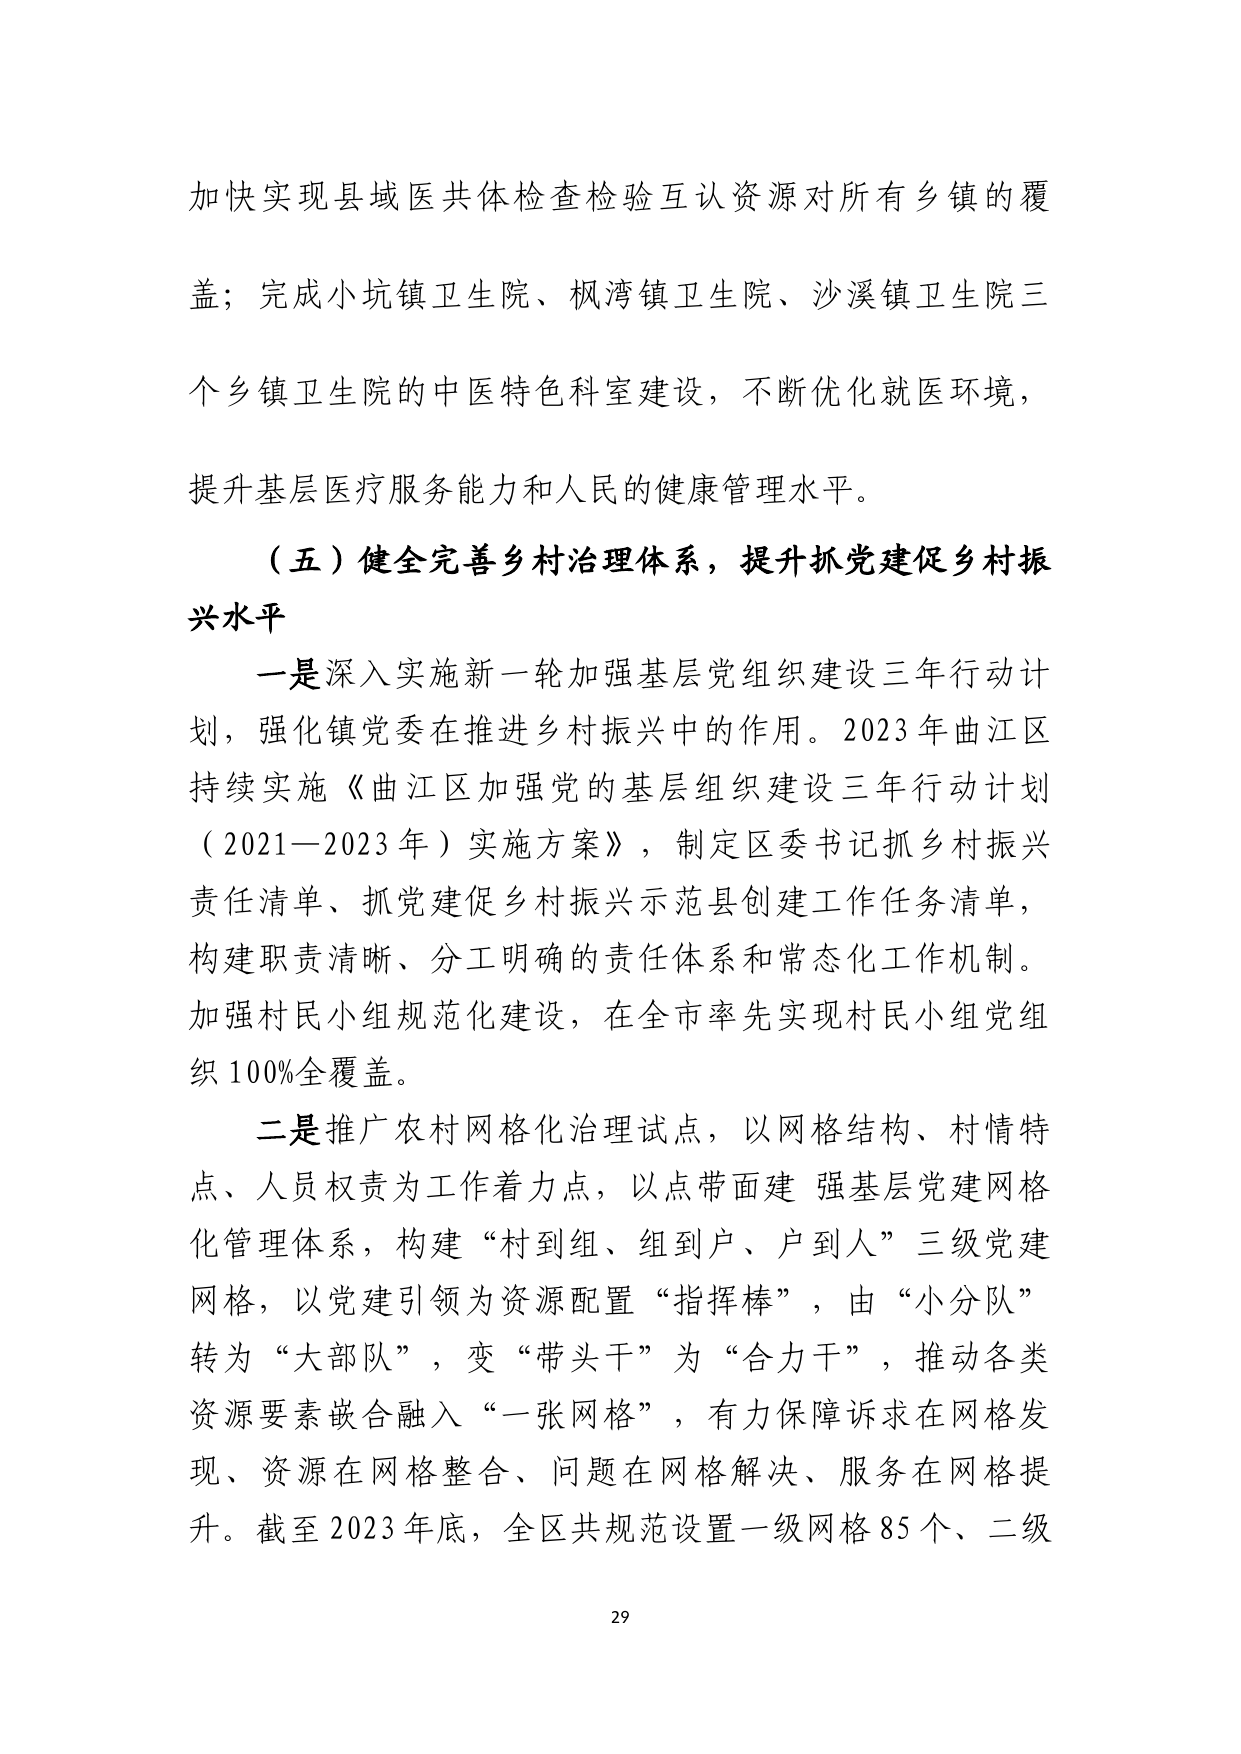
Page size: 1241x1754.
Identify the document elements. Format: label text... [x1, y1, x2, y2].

list 一是深入实施新一轮加强基层党组织建设三年行动计划，强化镇党委在推进乡村振兴中的作用。2023年曲江区持续实施《曲江区加强党的基层组织建设三年行动计划（2021—2023年）实施方案》，制定区委书记抓乡村振兴责任清单、抓党建促乡村振兴示范县创建工作任务清单，构建职责清晰、分工明确的责任体系和常态化工作机制。加强村民小组规范化建设，在全市率先实现村民小组党组织100%全覆盖。 [187, 652, 1053, 1089]
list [187, 1108, 1053, 1545]
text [187, 162, 1053, 519]
list （五）健全完善乡村治理体系，提升抓党建促乡村振兴水平 [187, 538, 1053, 633]
